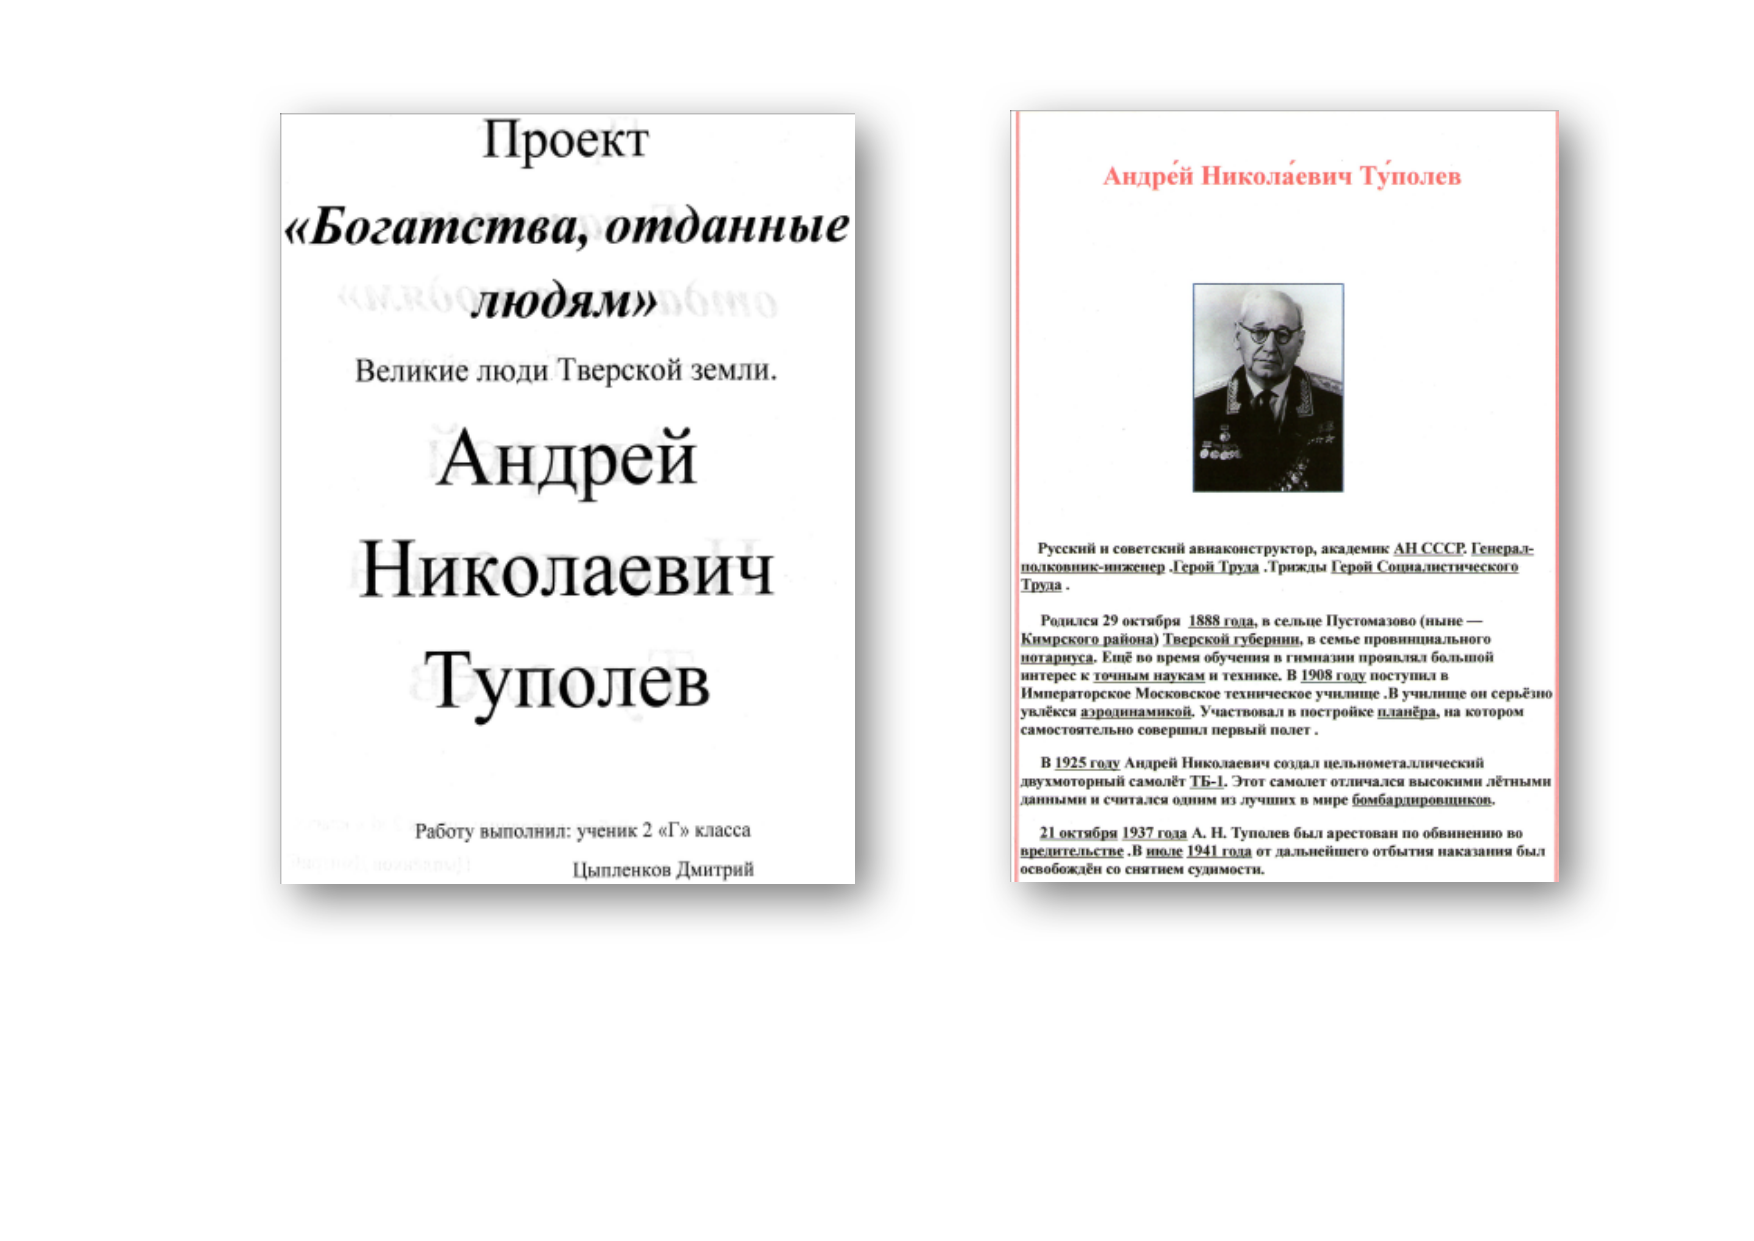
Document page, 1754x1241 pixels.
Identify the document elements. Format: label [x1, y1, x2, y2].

picture [1010, 110, 1559, 882]
picture [280, 113, 855, 884]
